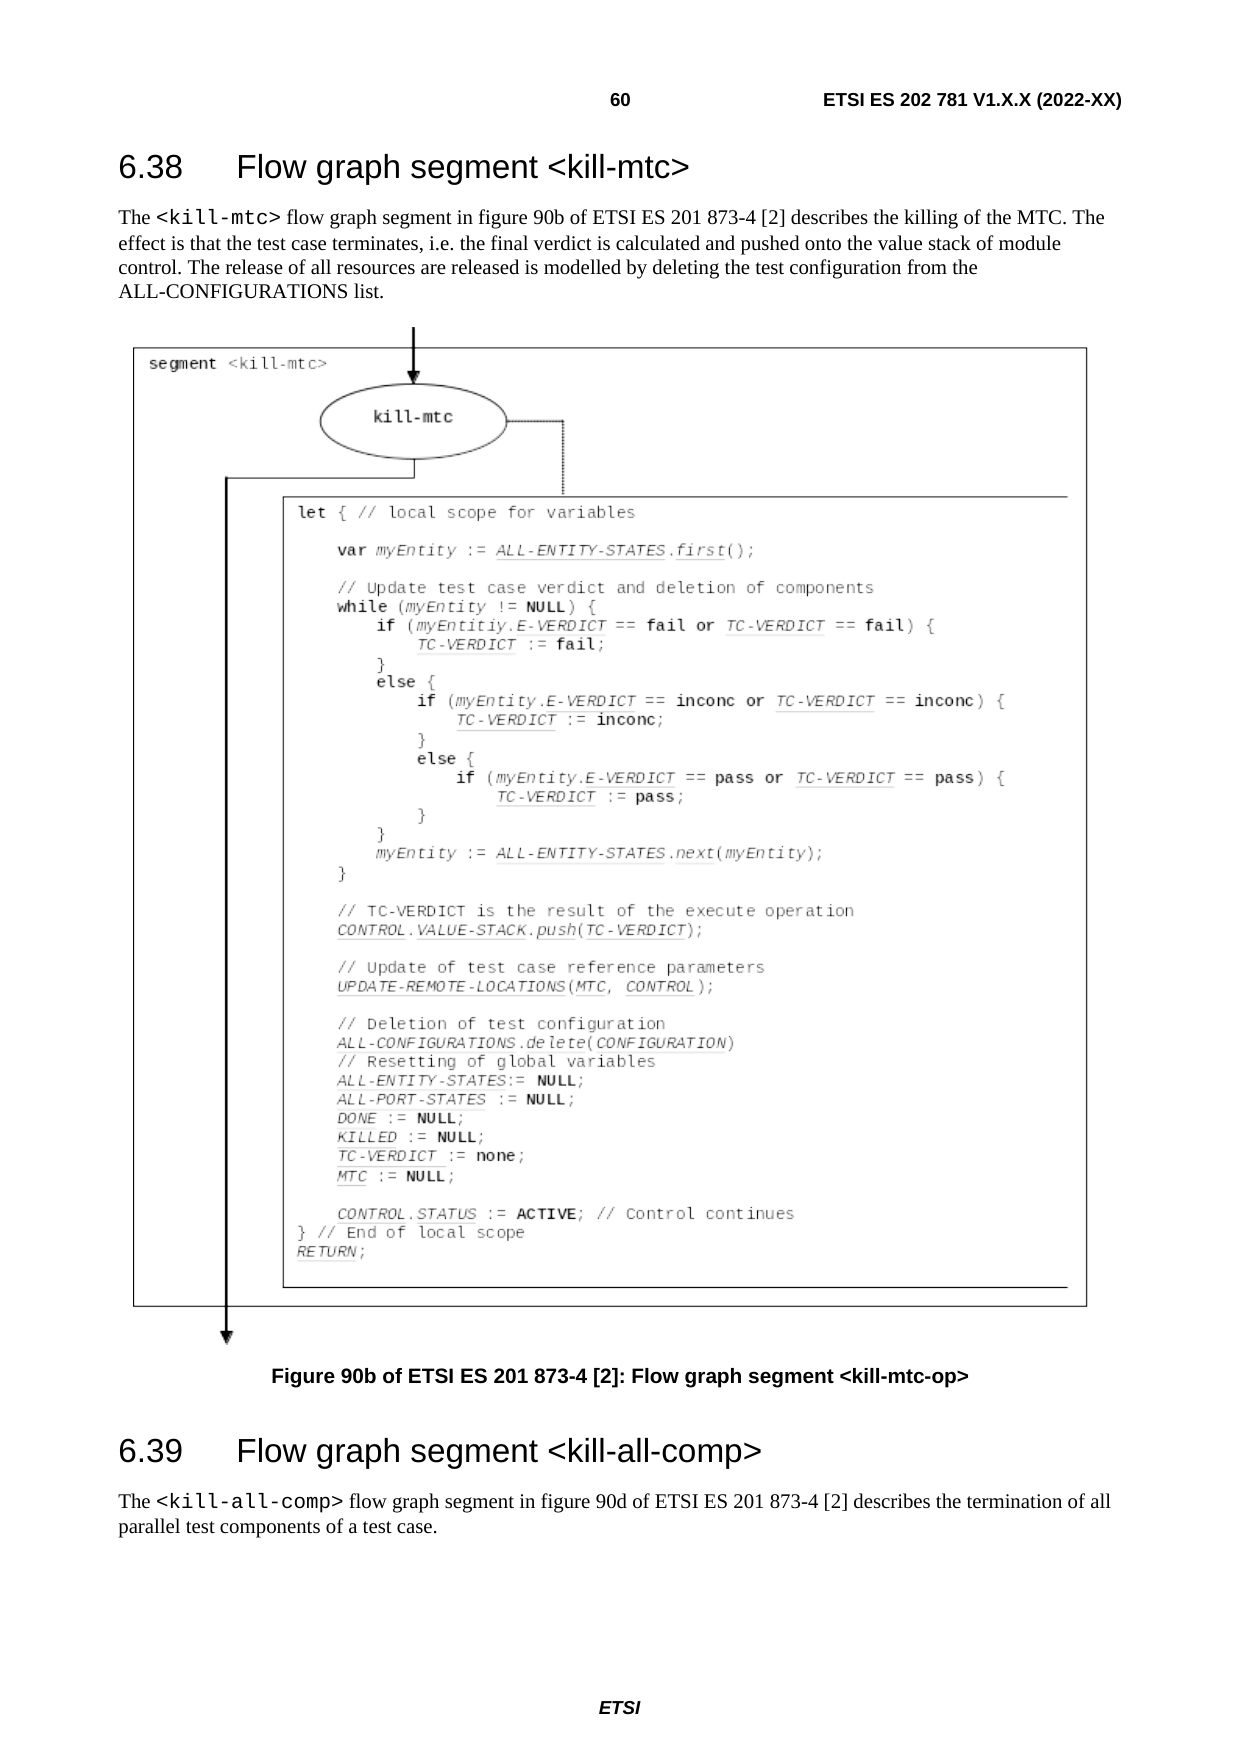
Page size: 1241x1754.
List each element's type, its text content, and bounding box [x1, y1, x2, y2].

subtitle 6.38 Flow graph segment <kill-mtc> [118, 148, 1122, 186]
text The <kill-all-comp> flow graph segment in figure 90d of ETSI ES 201 873-4 [2] describes the termination of all parallel test components of a test case. [118, 1488, 1122, 1538]
text The <kill-mtc> flow graph segment in figure 90b of ETSI ES 201 873-4 [2] describes the killing of the MTC. The effect is that the test case terminates, i.e. the final verdict is calculated and pushed onto the value stack of module control. The release of all resources are released is modelled by deleting the test configuration from the ALL-CONFIGURATIONS list. [118, 205, 1122, 303]
subtitle 6.39 Flow graph segment <kill-all-comp> [118, 1431, 1122, 1470]
text Figure 90b of ETSI ES 201 873-4 [2]: Flow graph segment <kill-mtc-op> [118, 1364, 1122, 1388]
